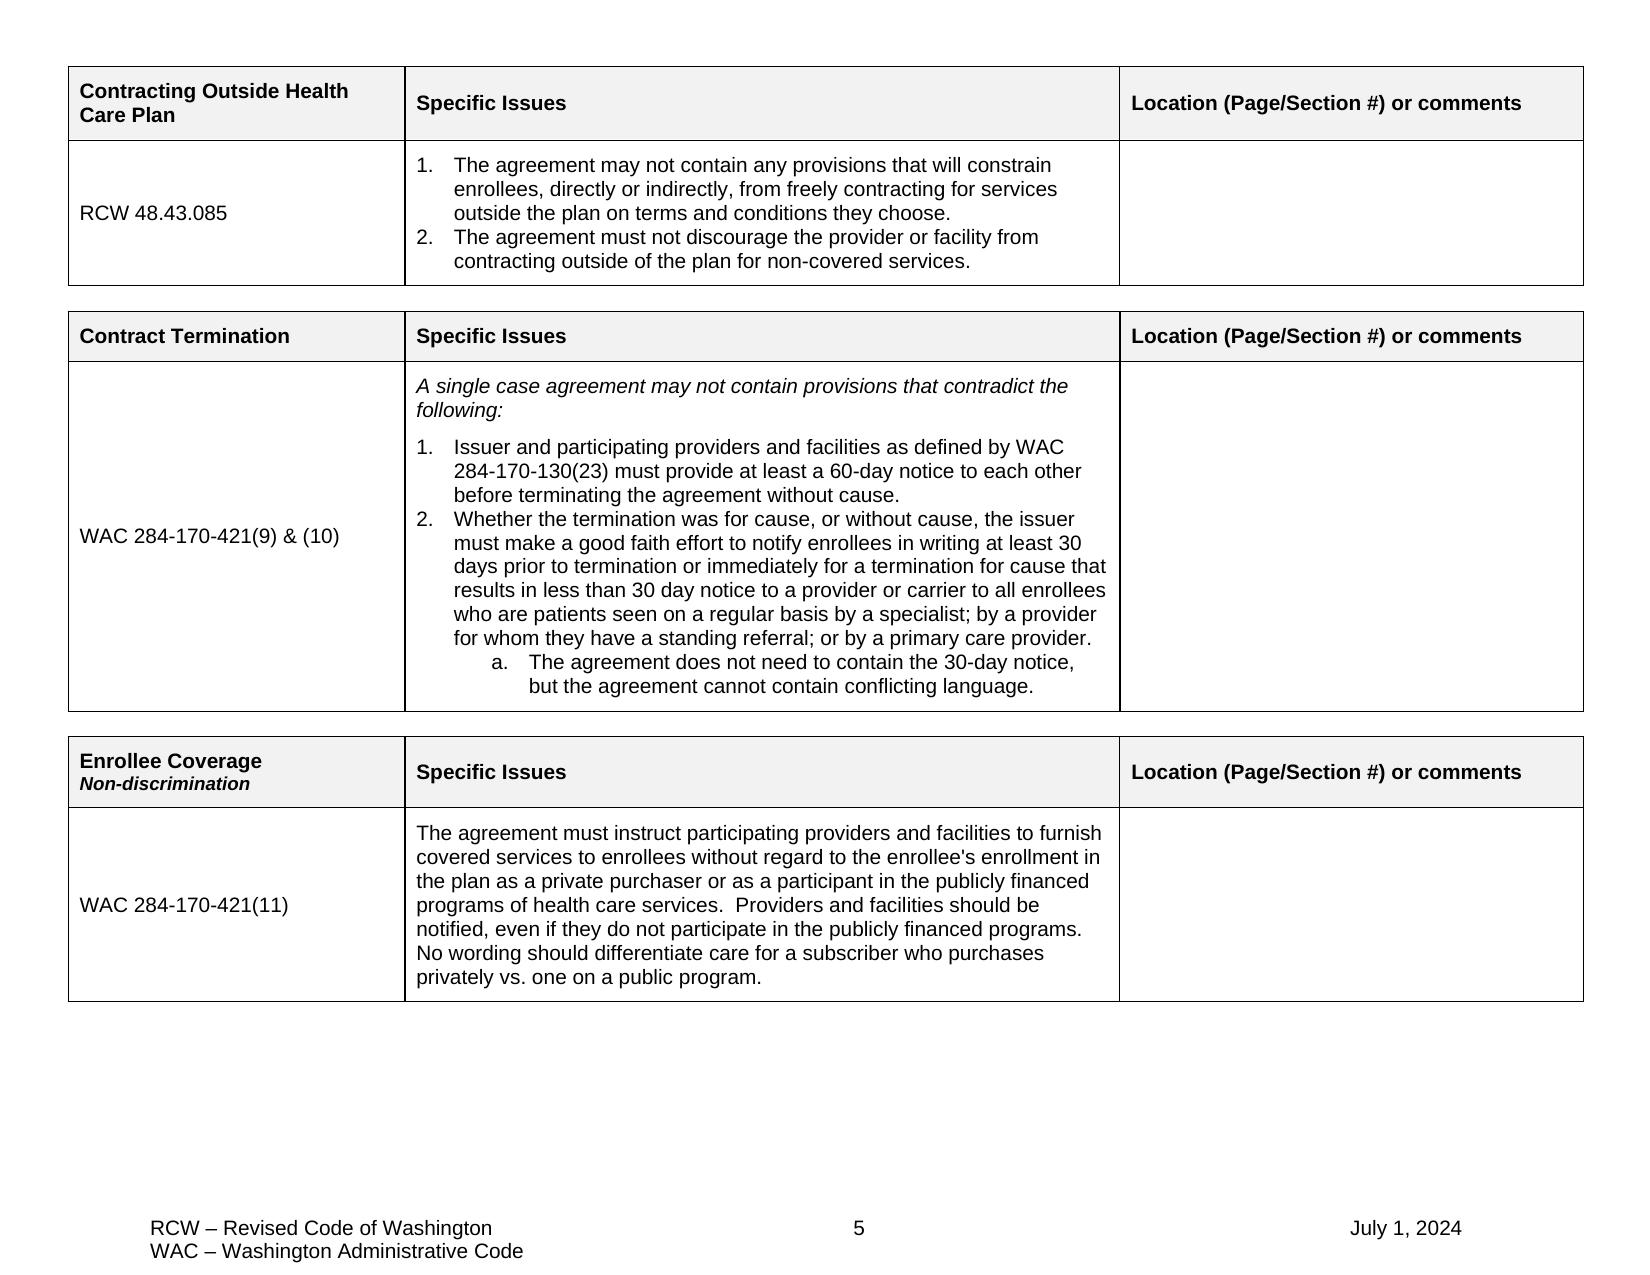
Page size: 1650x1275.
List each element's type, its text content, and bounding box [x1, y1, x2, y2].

table_header Location (Page/Section #) or comments [1120, 67, 1583, 139]
table_cell [1120, 141, 1583, 285]
table_cell [1120, 808, 1583, 1001]
table_cell The agreement may not contain any provisions that will constrain enrollees, directly or indirectly, from freely contracting for services outside the plan on terms and conditions they choose. The agreement must not discourage the provider or facility from contracting outside of the plan for non-covered services. [406, 141, 1119, 285]
table_header Contract Termination [69, 312, 404, 361]
table_header Contracting Outside Health Care Plan [69, 67, 404, 139]
table_header Location (Page/Section #) or comments [1121, 312, 1583, 361]
table_header Location (Page/Section #) or comments [1120, 737, 1583, 807]
table_header Specific Issues [406, 737, 1119, 807]
table_header Enrollee Coverage Non-discrimination [69, 737, 404, 807]
table_cell [1121, 362, 1583, 711]
table_cell RCW 48.43.085 [69, 141, 404, 285]
table_cell WAC 284-170-421(9) & (10) [69, 362, 404, 711]
table_header Specific Issues [406, 67, 1119, 139]
table_cell A single case agreement may not contain provisions that contradict the following: Issuer and participating providers and facilities as defined by WAC 284-170-130(23) must provide at least a 60-day notice to each other before terminating the agreement without cause. Whether the termination was for cause, or without cause, the issuer must make a good faith effort to notify enrollees in writing at least 30 days prior to termination or immediately for a termination for cause that results in less than 30 day notice to a provider or carrier to all enrollees who are patients seen on a regular basis by a specialist; by a provider for whom they have a standing referral; or by a primary care provider. The agreement does not need to contain the 30-day notice, but the agreement cannot contain conflicting language. [406, 362, 1119, 711]
table_cell WAC 284-170-421(11) [69, 808, 404, 1001]
table_cell The agreement must instruct participating providers and facilities to furnish covered services to enrollees without regard to the enrollee's enrollment in the plan as a private purchaser or as a participant in the publicly financed programs of health care services. Providers and facilities should be notified, even if they do not participate in the publicly financed programs. No wording should differentiate care for a subscriber who purchases privately vs. one on a public program. [406, 808, 1119, 1001]
table_header Specific Issues [406, 312, 1119, 361]
